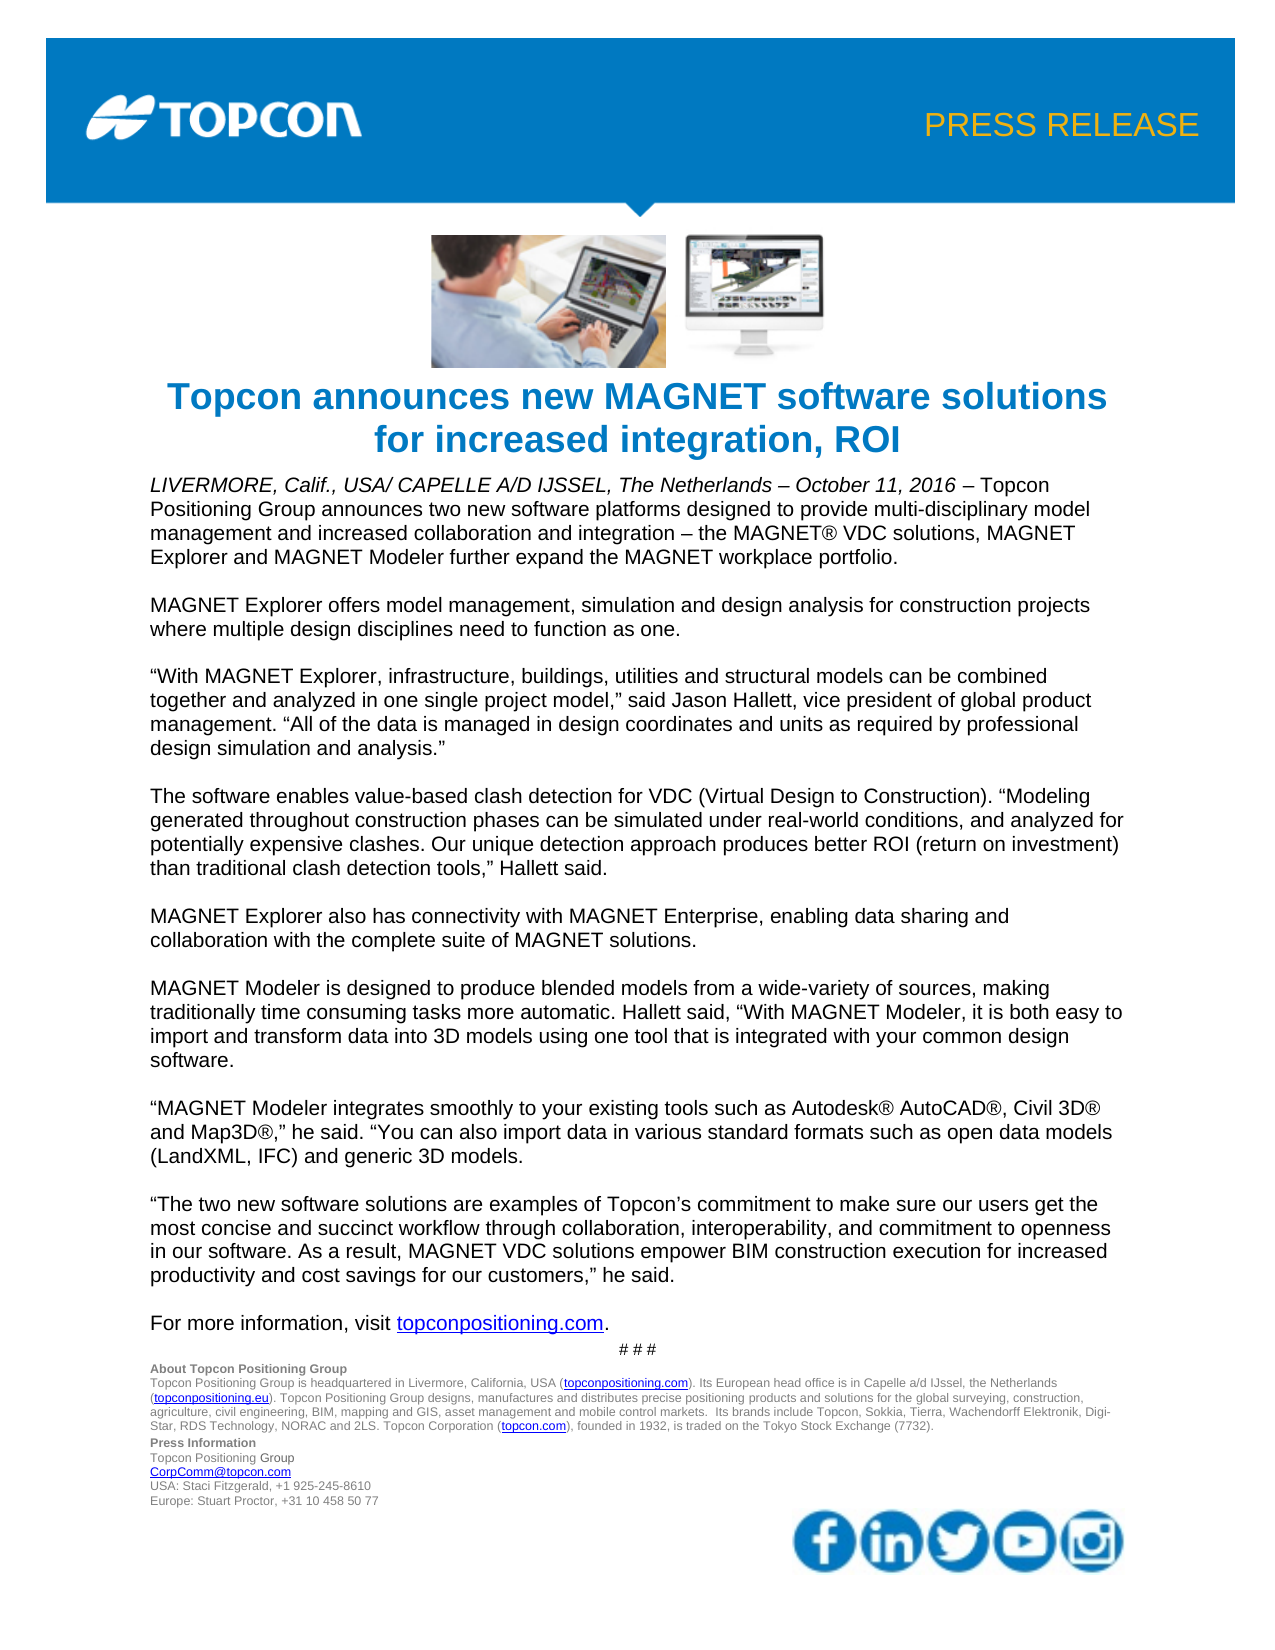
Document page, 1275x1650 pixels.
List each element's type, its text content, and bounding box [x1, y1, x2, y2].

text CorpComm@topcon.com [150, 1464, 1125, 1479]
text Topcon announces new MAGNET software solutions for increased integration, ROI [150, 374, 1125, 461]
text MAGNET Modeler is designed to produce blended models from a wide-variety of sources, making traditionally time consuming tasks more automatic. Hallett said, “With MAGNET Modeler, it is both easy to import and transform data into 3D models using one tool that is integrated with your common design software. [150, 976, 1125, 1072]
text USA: Staci Fitzgerald, +1 925-245-8610 [150, 1479, 1125, 1493]
text MAGNET Explorer offers model management, simulation and design analysis for construction projects where multiple design disciplines need to function as one. [150, 592, 1125, 640]
text For more information, visit topconpositioning.com. [150, 1311, 1125, 1335]
text “With MAGNET Explorer, infrastructure, buildings, utilities and structural models can be combined together and analyzed in one single project model,” said Jason Hallett, vice president of global product management. “All of the data is managed in design coordinates and units as required by professional design simulation and analysis.” [150, 664, 1125, 760]
text “The two new software solutions are examples of Topcon’s commitment to make sure our users get the most concise and succinct workflow through collaboration, interoperability, and commitment to openness in our software. As a result, MAGNET VDC solutions empower BIM construction execution for increased productivity and cost savings for our customers,” he said. [150, 1191, 1125, 1287]
text Topcon Positioning Group [150, 1450, 1125, 1464]
text The software enables value-based clash detection for VDC (Virtual Design to Construction). “Modeling generated throughout construction phases can be simulated under real-world conditions, and analyzed for potentially expensive clashes. Our unique detection approach produces better ROI (return on investment) than traditional clash detection tools,” Hallett said. [150, 784, 1125, 880]
text MAGNET Explorer also has connectivity with MAGNET Enterprise, enabling data sharing and collaboration with the complete suite of MAGNET solutions. [150, 904, 1125, 952]
text About Topcon Positioning Group [150, 1362, 1125, 1376]
text Topcon Positioning Group is headquartered in Livermore, California, USA (topconpositioning.com). Its European head office is in Capelle a/d IJssel, the Netherlands (topconpositioning.eu). Topcon Positioning Group designs, manufactures and distributes precise positioning products and solutions for the global surveying, construction, agriculture, civil engineering, BIM, mapping and GIS, asset management and mobile control markets. Its brands include Topcon, Sokkia, Tierra, Wachendorff Elektronik, Digi-Star, RDS Technology, NORAC and 2LS. Topcon Corporation (topcon.com), founded in 1932, is traded on the Tokyo Stock Exchange (7732). [150, 1376, 1125, 1433]
picture [791, 1508, 1125, 1575]
text # # # [150, 1340, 1125, 1359]
text “MAGNET Modeler integrates smoothly to your existing tools such as Autodesk® AutoCAD®, Civil 3D® and Map3D®,” he said. “You can also import data in various standard formats such as open data models (LandXML, IFC) and generic 3D models. [150, 1096, 1125, 1167]
text LIVERMORE, Calif., USA/ CAPELLE A/D IJSSEL, The Netherlands – October 11, 2016 – Topcon Positioning Group announces two new software platforms designed to provide multi-disciplinary model management and increased collaboration and integration – the MAGNET® VDC solutions, MAGNET Explorer and MAGNET Modeler further expand the MAGNET workplace portfolio. [150, 473, 1125, 568]
text Press Information [150, 1436, 1125, 1450]
picture [46, 38, 1235, 368]
text Europe: Stuart Proctor, +31 10 458 50 77 [150, 1493, 1125, 1508]
